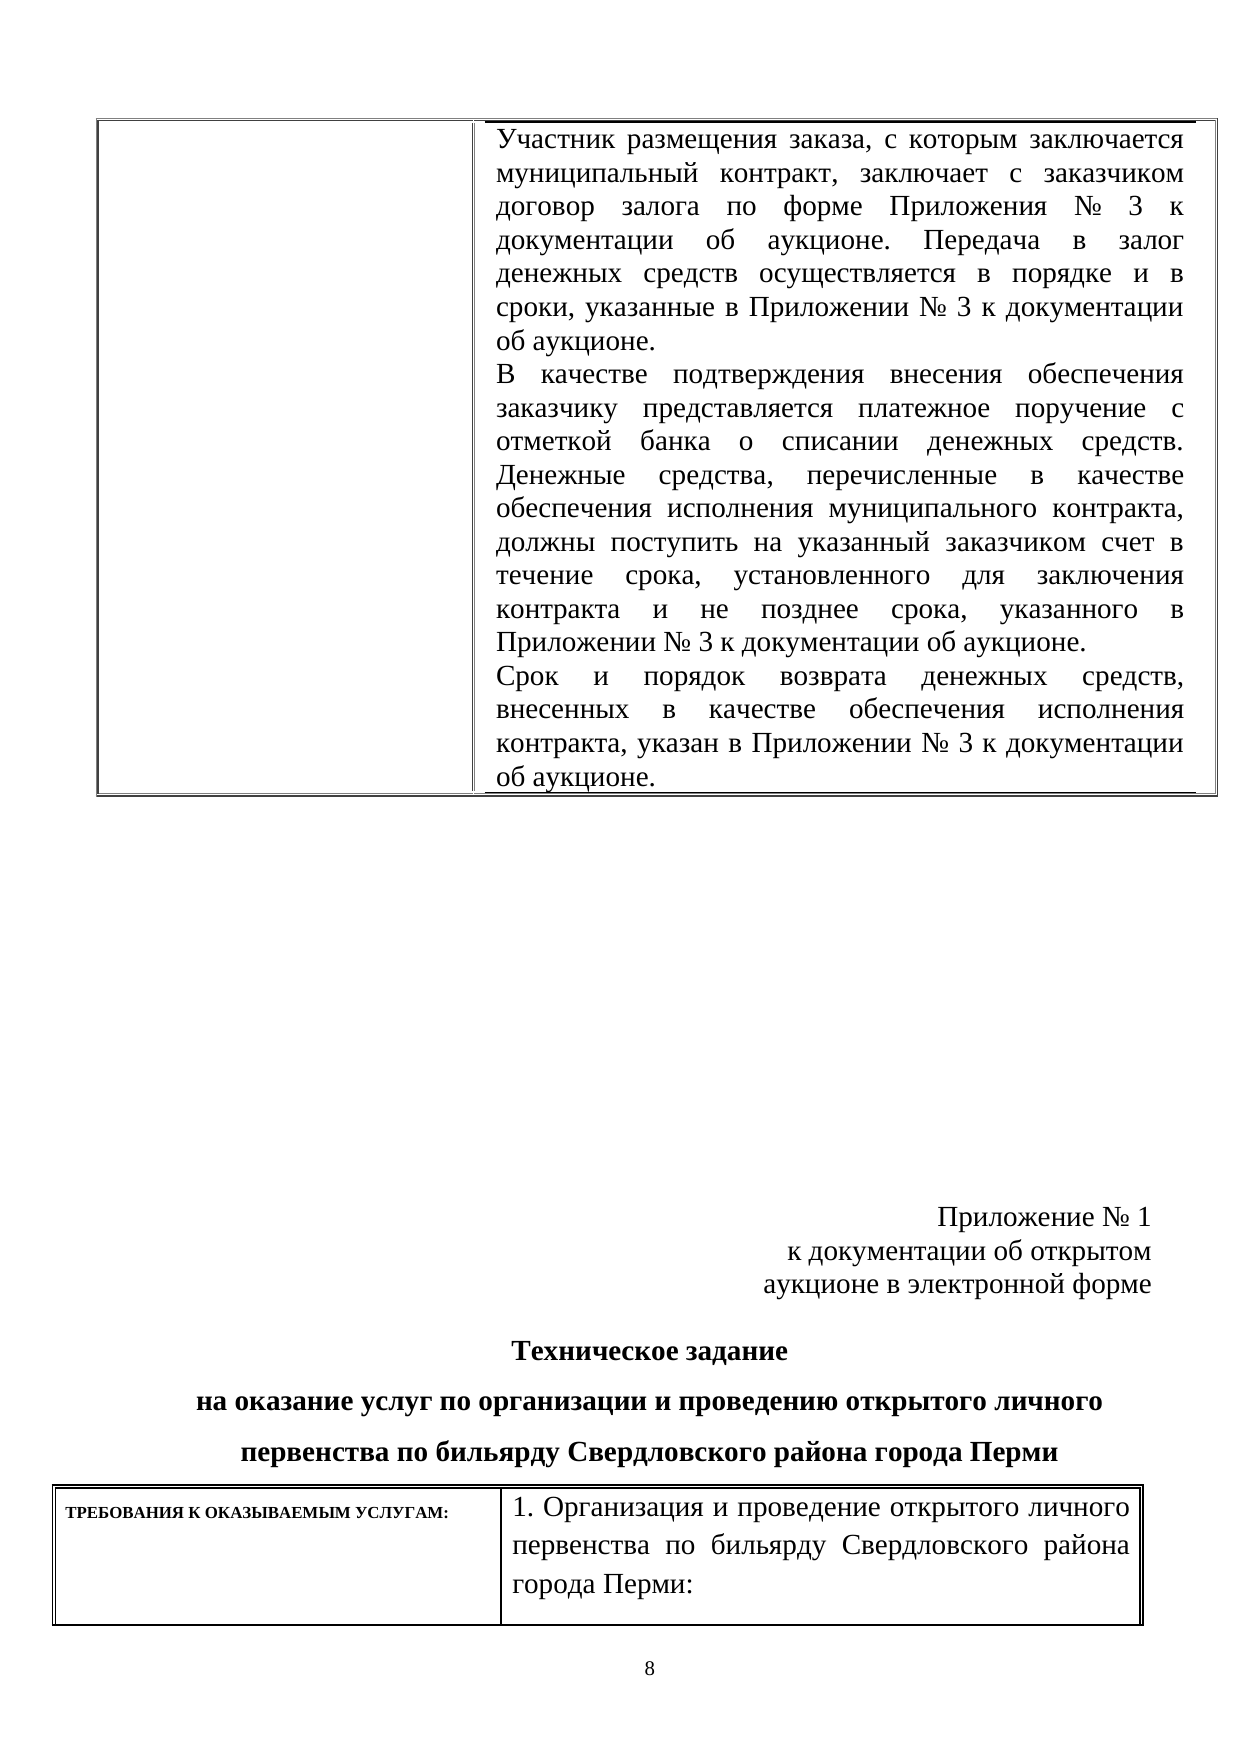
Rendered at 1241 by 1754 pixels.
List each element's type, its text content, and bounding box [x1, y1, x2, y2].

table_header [56, 1489, 500, 1624]
text аукционе в электронной форме [148, 1266, 1152, 1300]
text Приложение № 1 [148, 1199, 1152, 1233]
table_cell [99, 121, 473, 793]
text на оказание услуг по организации и проведению открытого личного первенства по бильярду Свердловского района города Перми [148, 1383, 1152, 1467]
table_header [502, 1489, 1139, 1624]
text к документации об открытом [148, 1233, 1152, 1266]
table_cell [473, 119, 1215, 793]
text Техническое задание [148, 1333, 1152, 1367]
